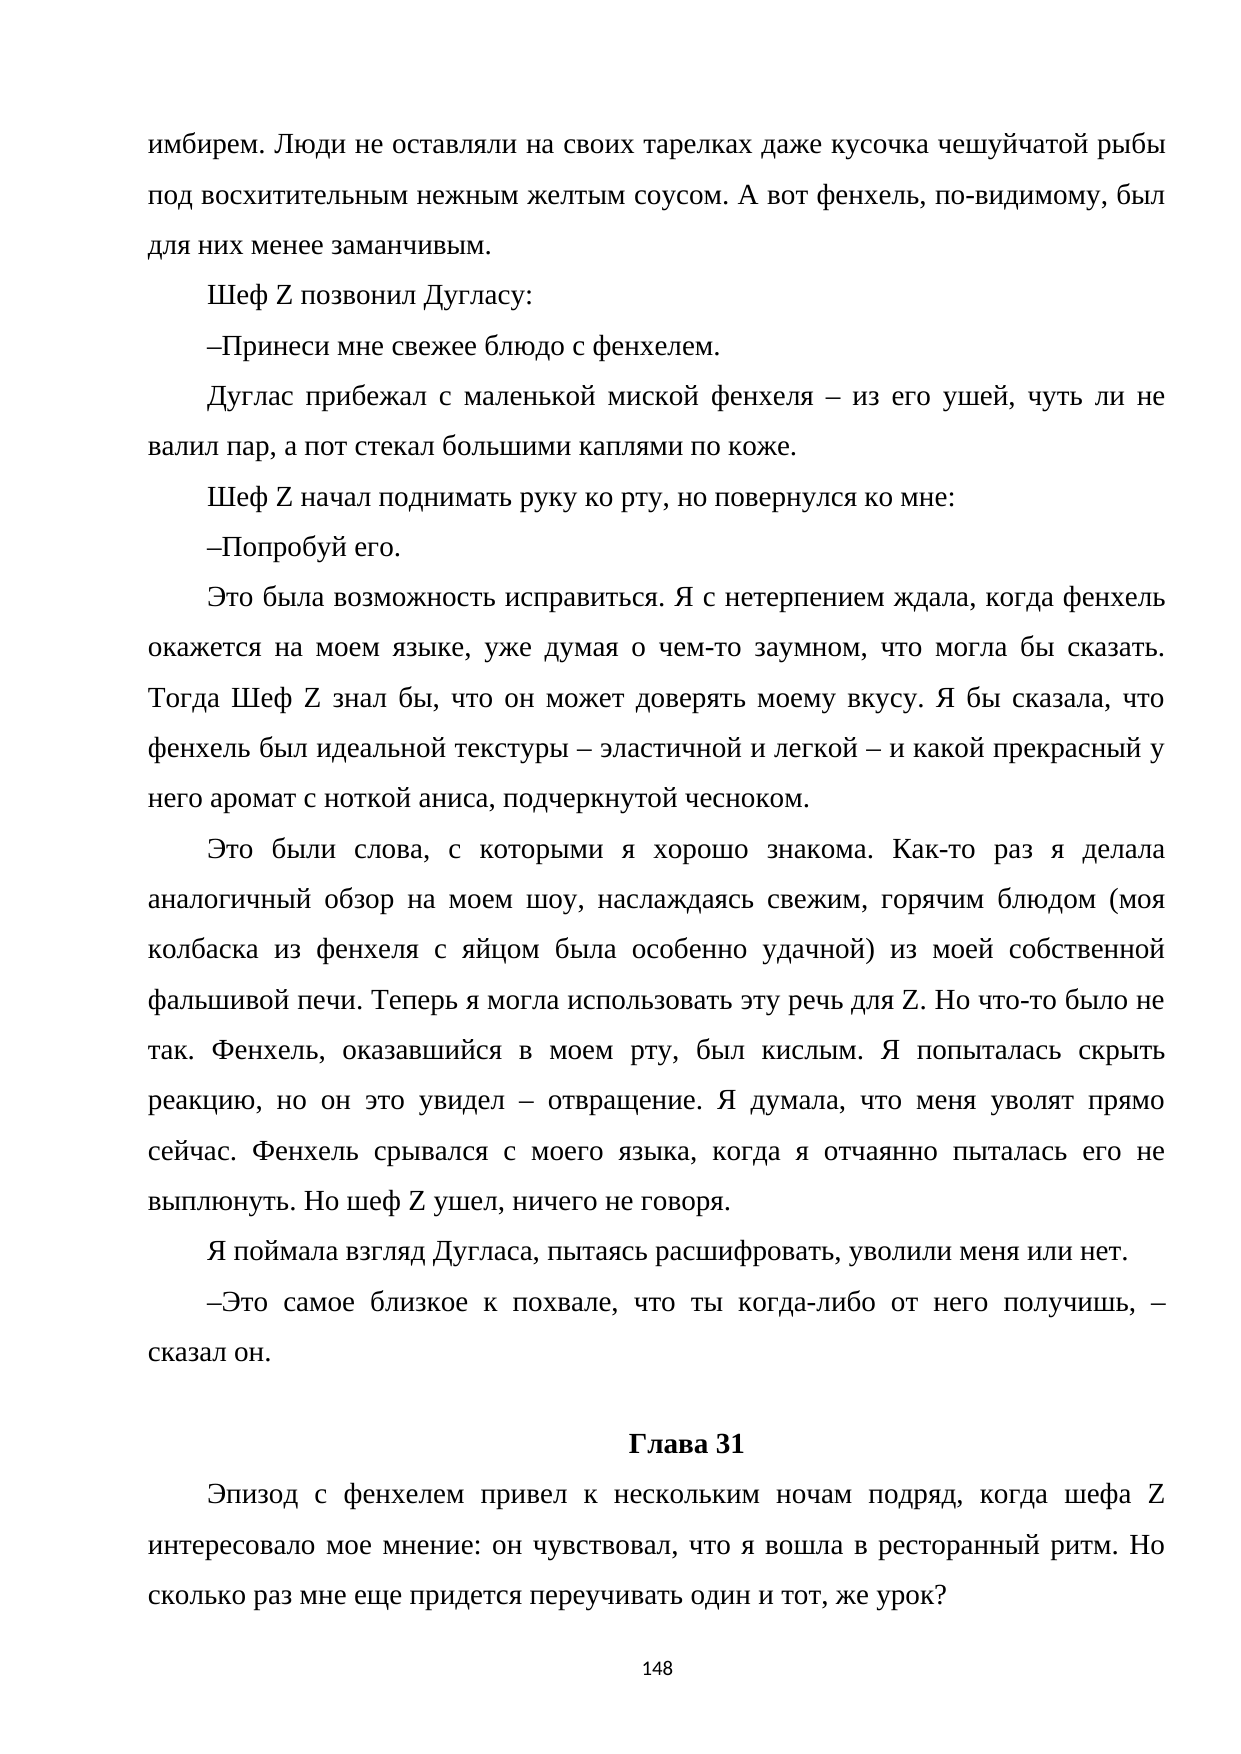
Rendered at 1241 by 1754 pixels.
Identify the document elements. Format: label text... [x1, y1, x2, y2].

text Шеф Z позвонил Дугласу: [148, 277, 1167, 311]
text –Это самое близкое к похвале, что ты когда-либо от него получишь, – сказал он. [148, 1284, 1167, 1367]
text Дуглас прибежал с маленькой миской фенхеля – из его ушей, чуть ли не валил пар, а пот стекал большими каплями по коже. [148, 378, 1167, 462]
text Это была возможность исправиться. Я с нетерпением ждала, когда фенхель окажется на моем языке, уже думая о чем-то заумном, что могла бы сказать. Тогда Шеф Z знал бы, что он может доверять моему вкусу. Я бы сказала, что фенхель был идеальной текстуры – эластичной и легкой – и какой прекрасный у него аромат с ноткой аниса, подчеркнутой чесноком. [148, 579, 1167, 814]
text Глава 31 [148, 1426, 1167, 1460]
text Шеф Z начал поднимать руку ко рту, но повернулся ко мне: [148, 479, 1167, 512]
text Я поймала взгляд Дугласа, пытаясь расшифровать, уволили меня или нет. [148, 1233, 1167, 1267]
text Это были слова, с которыми я хорошо знакома. Как-то раз я делала аналогичный обзор на моем шоу, наслаждаясь свежим, горячим блюдом (моя колбаска из фенхеля с яйцом была особенно удачной) из моей собственной фальшивой печи. Теперь я могла использовать эту речь для Z. Но что-то было не так. Фенхель, оказавшийся в моем рту, был кислым. Я попыталась скрыть реакцию, но он это увидел – отвращение. Я думала, что меня уволят прямо сейчас. Фенхель срывался с моего языка, когда я отчаянно пыталась его не выплюнуть. Но шеф Z ушел, ничего не говоря. [148, 831, 1167, 1217]
text –Попробуй его. [148, 529, 1167, 562]
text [148, 126, 1167, 261]
text Эпизод с фенхелем привел к нескольким ночам подряд, когда шефа Z интересовало мое мнение: он чувствовал, что я вошла в ресторанный ритм. Но сколько раз мне еще придется переучивать один и тот, же урок? [148, 1477, 1167, 1611]
text –Принеси мне свежее блюдо с фенхелем. [148, 328, 1167, 361]
